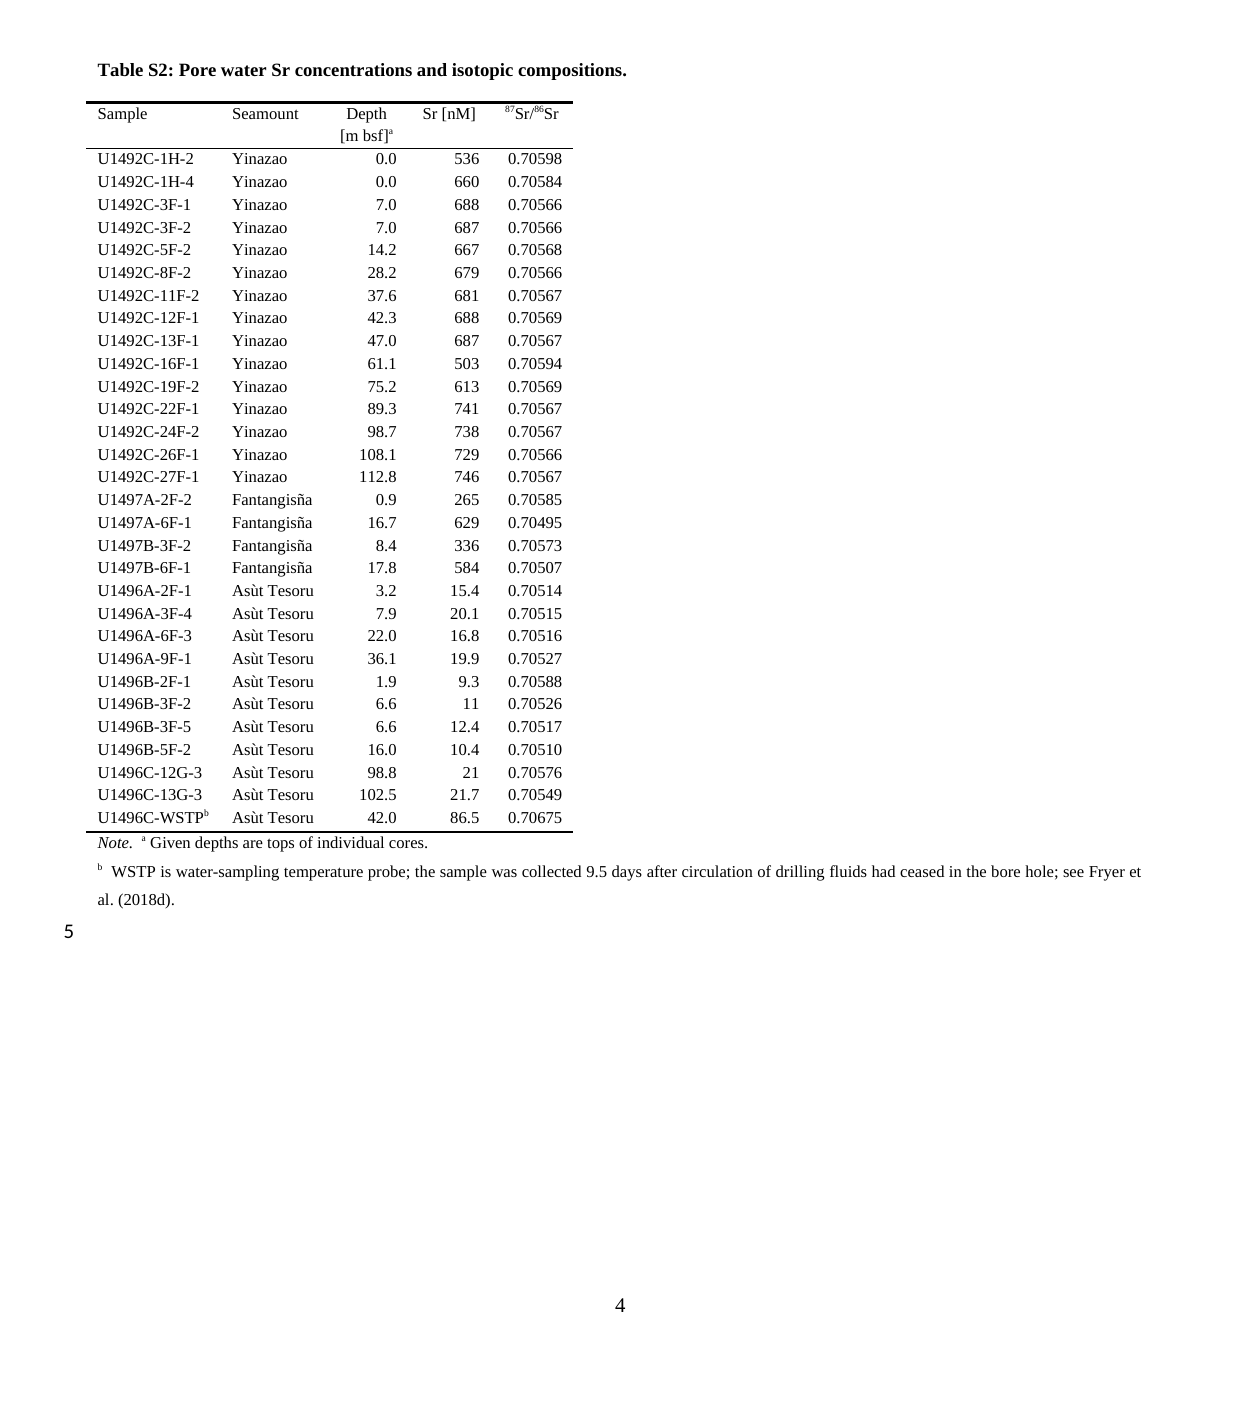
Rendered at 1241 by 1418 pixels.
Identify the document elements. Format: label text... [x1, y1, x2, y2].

table_cell U1492C-1H-2 [86, 149, 221, 172]
table_cell Asùt Tesoru [221, 740, 325, 762]
table_cell 75.2 [325, 376, 408, 399]
table_cell 503 [408, 354, 490, 376]
table_cell 0.70584 [490, 172, 573, 195]
table_cell Asùt Tesoru [221, 649, 325, 672]
table_cell 7.9 [325, 604, 408, 626]
table_cell 17.8 [325, 558, 408, 581]
table_cell 7.0 [325, 218, 408, 240]
table_cell 0.70568 [490, 240, 573, 263]
table_cell 584 [408, 558, 490, 581]
table_cell 7.0 [325, 195, 408, 217]
table_cell 687 [408, 331, 490, 354]
table_cell U1496A-2F-1 [86, 581, 221, 603]
table_cell Yinazao [221, 445, 325, 467]
table_cell 0.70573 [490, 535, 573, 558]
table_cell U1492C-19F-2 [86, 376, 221, 399]
table_cell Asùt Tesoru [221, 672, 325, 694]
table_cell Asùt Tesoru [221, 785, 325, 808]
table_cell U1497A-2F-2 [86, 490, 221, 513]
table_cell Fantangisña [221, 535, 325, 558]
table_cell 14.2 [325, 240, 408, 263]
table_cell Yinazao [221, 354, 325, 376]
table_cell Yinazao [221, 467, 325, 490]
table_cell 9.3 [408, 672, 490, 694]
table_cell 0.9 [325, 490, 408, 513]
table_cell 681 [408, 286, 490, 308]
table_cell 0.70567 [490, 399, 573, 422]
table_cell 0.70567 [490, 422, 573, 444]
table_cell 0.70549 [490, 785, 573, 808]
table_cell 1.9 [325, 672, 408, 694]
table_cell Asùt Tesoru [221, 717, 325, 740]
table_cell U1492C-3F-2 [86, 218, 221, 240]
table_cell 729 [408, 445, 490, 467]
table_cell 0.70569 [490, 376, 573, 399]
table_cell 16.8 [408, 626, 490, 649]
table_cell 0.0 [325, 172, 408, 195]
table_cell U1492C-22F-1 [86, 399, 221, 422]
table_cell Fantangisña [221, 558, 325, 581]
table_cell 629 [408, 513, 490, 535]
table_cell U1497A-6F-1 [86, 513, 221, 535]
table_cell 0.70566 [490, 263, 573, 286]
table_cell 6.6 [325, 717, 408, 740]
table_cell 11 [408, 694, 490, 717]
table_cell Yinazao [221, 172, 325, 195]
table_cell 15.4 [408, 581, 490, 603]
table_cell 738 [408, 422, 490, 444]
text b WSTP is water-sampling temperature probe; the sample was collected 9.5 days after circulation of drilling fluids had ceased in the bore hole; see Fryer et al. (2018d). [97, 861, 1143, 909]
table_cell 0.70569 [490, 308, 573, 331]
table_cell 0.70567 [490, 331, 573, 354]
table_cell Asùt Tesoru [221, 626, 325, 649]
table_cell U1496A-9F-1 [86, 649, 221, 672]
table_cell 102.5 [325, 785, 408, 808]
table_cell U1492C-5F-2 [86, 240, 221, 263]
table_cell U1496C-WSTPb [86, 808, 221, 831]
table_cell U1492C-1H-4 [86, 172, 221, 195]
table_header Seamount [221, 104, 325, 148]
table_cell 0.70526 [490, 694, 573, 717]
table_cell 42.0 [325, 808, 408, 831]
table_cell 0.70495 [490, 513, 573, 535]
table_cell 98.7 [325, 422, 408, 444]
table_cell Yinazao [221, 376, 325, 399]
table_cell Yinazao [221, 195, 325, 217]
table_cell 10.4 [408, 740, 490, 762]
table_cell U1497B-3F-2 [86, 535, 221, 558]
table_cell 265 [408, 490, 490, 513]
table_cell Yinazao [221, 218, 325, 240]
table_cell 0.70576 [490, 762, 573, 785]
table_cell U1492C-24F-2 [86, 422, 221, 444]
table_cell 679 [408, 263, 490, 286]
table_cell 0.70675 [490, 808, 573, 831]
table_cell Yinazao [221, 422, 325, 444]
table_cell 667 [408, 240, 490, 263]
table_cell 0.70567 [490, 286, 573, 308]
table_cell Asùt Tesoru [221, 694, 325, 717]
table_cell 0.70585 [490, 490, 573, 513]
table_cell U1496A-6F-3 [86, 626, 221, 649]
table_cell 6.6 [325, 694, 408, 717]
table_cell 3.2 [325, 581, 408, 603]
table_cell Yinazao [221, 240, 325, 263]
table_cell 36.1 [325, 649, 408, 672]
table_cell 0.70588 [490, 672, 573, 694]
table_cell 613 [408, 376, 490, 399]
table_cell 746 [408, 467, 490, 490]
table_cell U1492C-3F-1 [86, 195, 221, 217]
table_cell 12.4 [408, 717, 490, 740]
table_cell 0.70515 [490, 604, 573, 626]
table_cell 22.0 [325, 626, 408, 649]
table_header Sample [86, 104, 221, 148]
table_cell U1496B-3F-2 [86, 694, 221, 717]
table_cell Asùt Tesoru [221, 762, 325, 785]
table_cell Yinazao [221, 263, 325, 286]
table_cell 8.4 [325, 535, 408, 558]
table_cell 687 [408, 218, 490, 240]
table_cell U1492C-26F-1 [86, 445, 221, 467]
table_cell 98.8 [325, 762, 408, 785]
table_cell Yinazao [221, 399, 325, 422]
table_cell 16.7 [325, 513, 408, 535]
table_cell 108.1 [325, 445, 408, 467]
table_cell 536 [408, 149, 490, 172]
table_cell 21.7 [408, 785, 490, 808]
table_cell U1496A-3F-4 [86, 604, 221, 626]
table_cell U1492C-27F-1 [86, 467, 221, 490]
table_cell 688 [408, 195, 490, 217]
table_cell Yinazao [221, 308, 325, 331]
table_header Sr [nM] [408, 104, 490, 148]
table_cell U1497B-6F-1 [86, 558, 221, 581]
table_cell 0.70566 [490, 218, 573, 240]
table_cell 0.70507 [490, 558, 573, 581]
table_cell 0.70514 [490, 581, 573, 603]
table_cell 47.0 [325, 331, 408, 354]
table_header Depth [m bsf]a [325, 104, 408, 148]
table_cell U1492C-13F-1 [86, 331, 221, 354]
table_cell 0.0 [325, 149, 408, 172]
table_cell 0.70566 [490, 445, 573, 467]
table_cell Fantangisña [221, 513, 325, 535]
table_cell 336 [408, 535, 490, 558]
table_cell U1492C-12F-1 [86, 308, 221, 331]
table_cell U1496B-3F-5 [86, 717, 221, 740]
table_cell U1492C-11F-2 [86, 286, 221, 308]
table_cell 0.70517 [490, 717, 573, 740]
table_cell 0.70527 [490, 649, 573, 672]
table_cell 0.70516 [490, 626, 573, 649]
table_cell 0.70594 [490, 354, 573, 376]
table_cell U1496C-13G-3 [86, 785, 221, 808]
table_cell 21 [408, 762, 490, 785]
table_cell Asùt Tesoru [221, 581, 325, 603]
table_cell U1496B-2F-1 [86, 672, 221, 694]
text Note. a Given depths are tops of individual cores. [97, 833, 1143, 852]
table_cell 37.6 [325, 286, 408, 308]
table_cell Yinazao [221, 149, 325, 172]
table_cell 688 [408, 308, 490, 331]
table_cell Asùt Tesoru [221, 604, 325, 626]
table_cell 89.3 [325, 399, 408, 422]
text Table S2: Pore water Sr concentrations and isotopic compositions. [97, 59, 1143, 81]
table_cell 0.70598 [490, 149, 573, 172]
table_cell Asùt Tesoru [221, 808, 325, 831]
table_cell 660 [408, 172, 490, 195]
table_cell 0.70566 [490, 195, 573, 217]
table_cell 61.1 [325, 354, 408, 376]
table_cell Yinazao [221, 331, 325, 354]
table_cell U1496B-5F-2 [86, 740, 221, 762]
table_cell Yinazao [221, 286, 325, 308]
table_cell 42.3 [325, 308, 408, 331]
table_cell 112.8 [325, 467, 408, 490]
table_cell 16.0 [325, 740, 408, 762]
table_cell 19.9 [408, 649, 490, 672]
table_cell 741 [408, 399, 490, 422]
table_cell Fantangisña [221, 490, 325, 513]
table_cell U1492C-8F-2 [86, 263, 221, 286]
table_header 87Sr/86Sr [490, 104, 573, 148]
table_cell 20.1 [408, 604, 490, 626]
table_cell 28.2 [325, 263, 408, 286]
table_cell 0.70510 [490, 740, 573, 762]
table_cell U1496C-12G-3 [86, 762, 221, 785]
table_cell 86.5 [408, 808, 490, 831]
table_cell 0.70567 [490, 467, 573, 490]
table_cell U1492C-16F-1 [86, 354, 221, 376]
